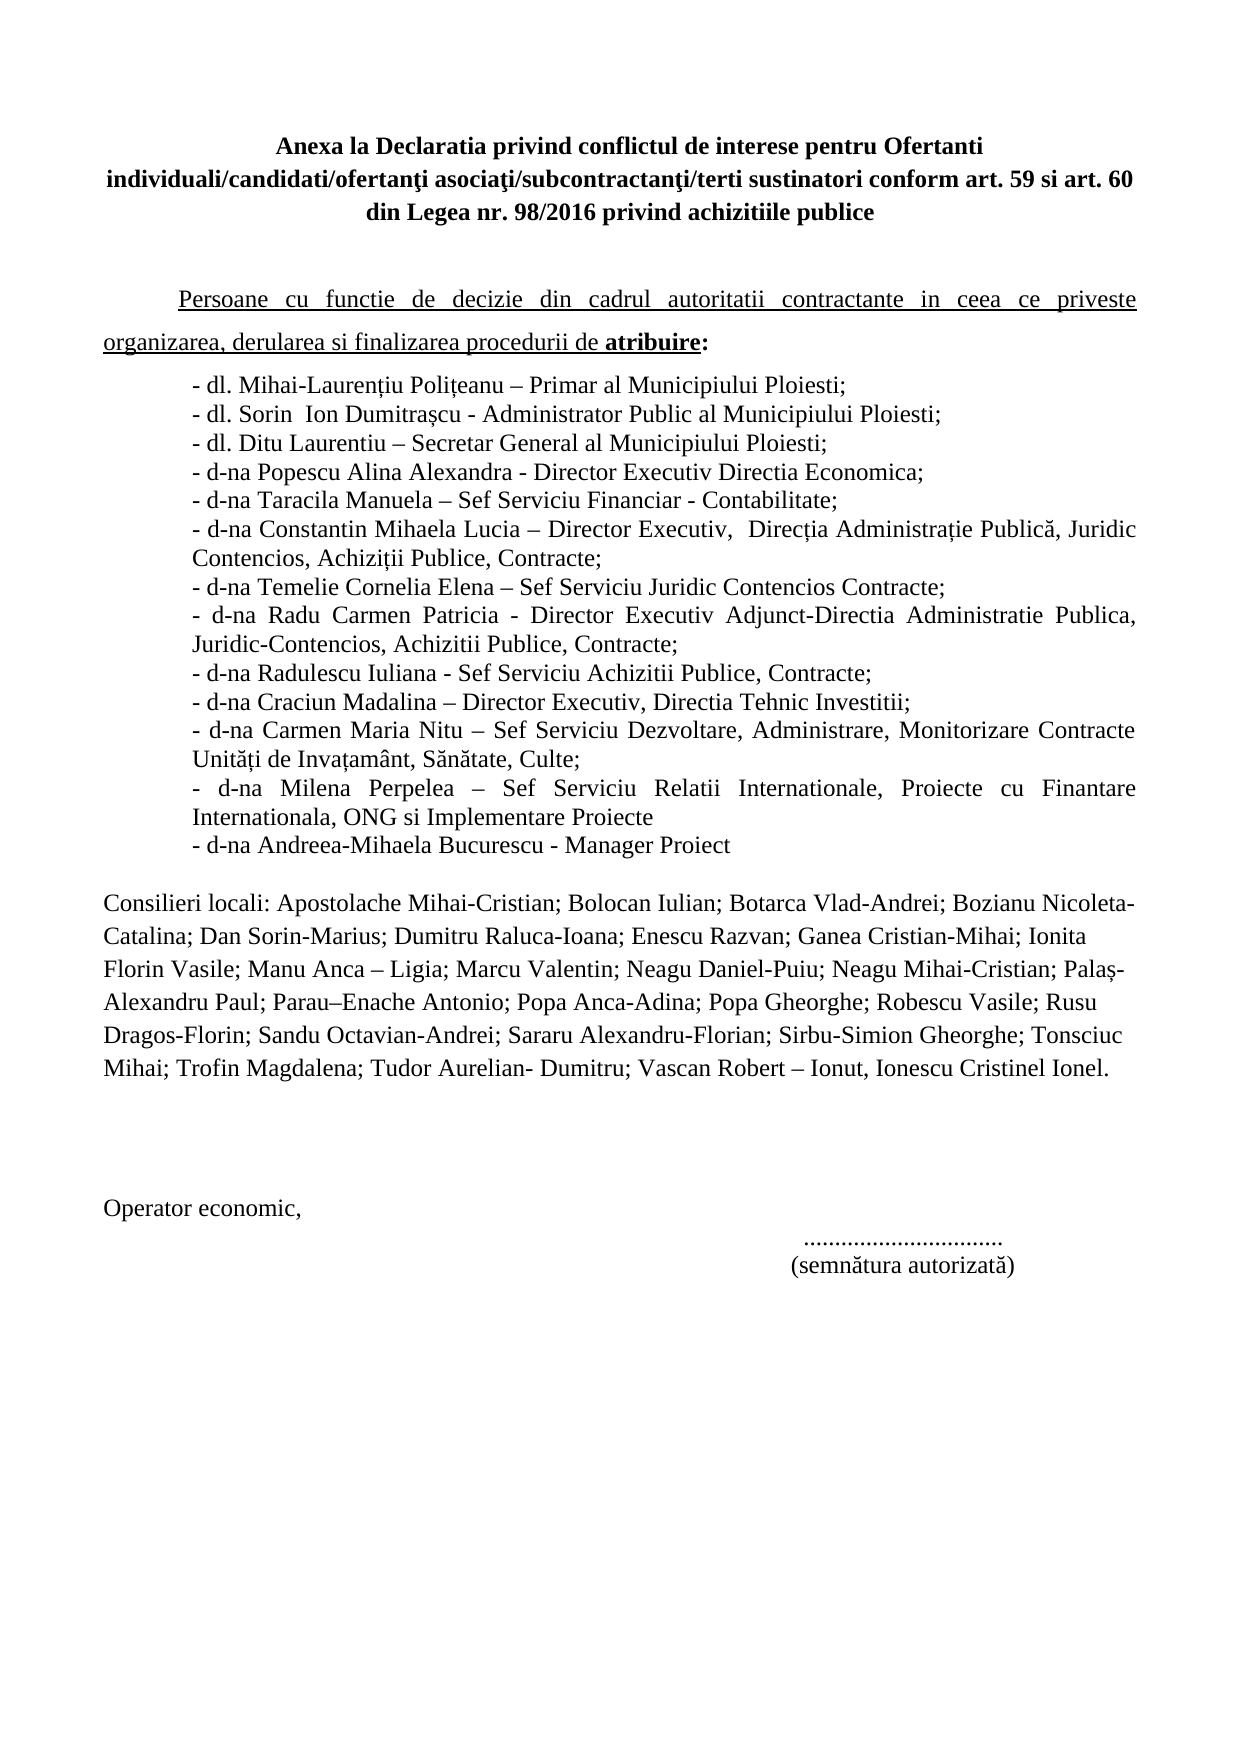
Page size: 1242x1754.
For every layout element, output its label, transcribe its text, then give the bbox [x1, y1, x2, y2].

text - dl. Sorin Ion Dumitrașcu - Administrator Public al Municipiului Ploiesti; [192, 399, 1137, 428]
text - d-na Carmen Maria Nitu – Sef Serviciu Dezvoltare, Administrare, Monitorizare Contracte Unități de Invațamânt, Sănătate, Culte; [192, 715, 1137, 773]
text - d-na Radu Carmen Patricia - Director Executiv Adjunct-Directia Administratie Publica, Juridic-Contencios, Achizitii Publice, Contracte; [192, 600, 1137, 658]
text (semnătura autorizată) [103, 1251, 1137, 1279]
text - d-na Temelie Cornelia Elena – Sef Serviciu Juridic Contencios Contracte; [192, 572, 1137, 600]
text - dl. Mihai-Laurențiu Polițeanu – Primar al Municipiului Ploiesti; [192, 370, 1137, 399]
text ................................ [103, 1222, 1137, 1251]
text Anexa la Declaratia privind conflictul de interese pentru Ofertanti individuali/candidati/ofertanţi asociaţi/subcontractanţi/terti sustinatori conform art. 59 si art. 60 din Legea nr. 98/2016 privind achizitiile publice [103, 131, 1137, 226]
text - d-na Craciun Madalina – Director Executiv, Directia Tehnic Investitii; [192, 687, 1137, 715]
text - d-na Milena Perpelea – Sef Serviciu Relatii Internationale, Proiecte cu Finantare Internationala, ONG si Implementare Proiecte [192, 773, 1137, 830]
text Consilieri locali: Apostolache Mihai-Cristian; Bolocan Iulian; Botarca Vlad-Andrei; Bozianu Nicoleta-Catalina; Dan Sorin-Marius; Dumitru Raluca-Ioana; Enescu Razvan; Ganea Cristian-Mihai; Ionita Florin Vasile; Manu Anca – Ligia; Marcu Valentin; Neagu Daniel-Puiu; Neagu Mihai-Cristian; Palaș-Alexandru Paul; Parau–Enache Antonio; Popa Anca-Adina; Popa Gheorghe; Robescu Vasile; Rusu Dragos-Florin; Sandu Octavian-Andrei; Sararu Alexandru-Florian; Sirbu-Simion Gheorghe; Tonsciuc Mihai; Trofin Magdalena; Tudor Aurelian- Dumitru; Vascan Robert – Ionut, Ionescu Cristinel Ionel. [103, 888, 1137, 1082]
text - d-na Constantin Mihaela Lucia – Director Executiv, Direcția Administrație Publică, Juridic Contencios, Achiziții Publice, Contracte; [192, 514, 1137, 572]
text Operator economic, [103, 1193, 1137, 1222]
text - d-na Taracila Manuela – Sef Serviciu Financiar - Contabilitate; [192, 485, 1137, 514]
text - d-na Popescu Alina Alexandra - Director Executiv Directia Economica; [192, 457, 1137, 485]
text - d-na Andreea-Mihaela Bucurescu - Manager Proiect [192, 830, 1137, 859]
text - dl. Ditu Laurentiu – Secretar General al Municipiului Ploiesti; [192, 428, 1137, 457]
text - d-na Radulescu Iuliana - Sef Serviciu Achizitii Publice, Contracte; [192, 658, 1137, 687]
text Persoane cu functie de decizie din cadrul autoritatii contractante in ceea ce priveste organizarea, derularea si finalizarea procedurii de atribuire: [103, 284, 1137, 356]
